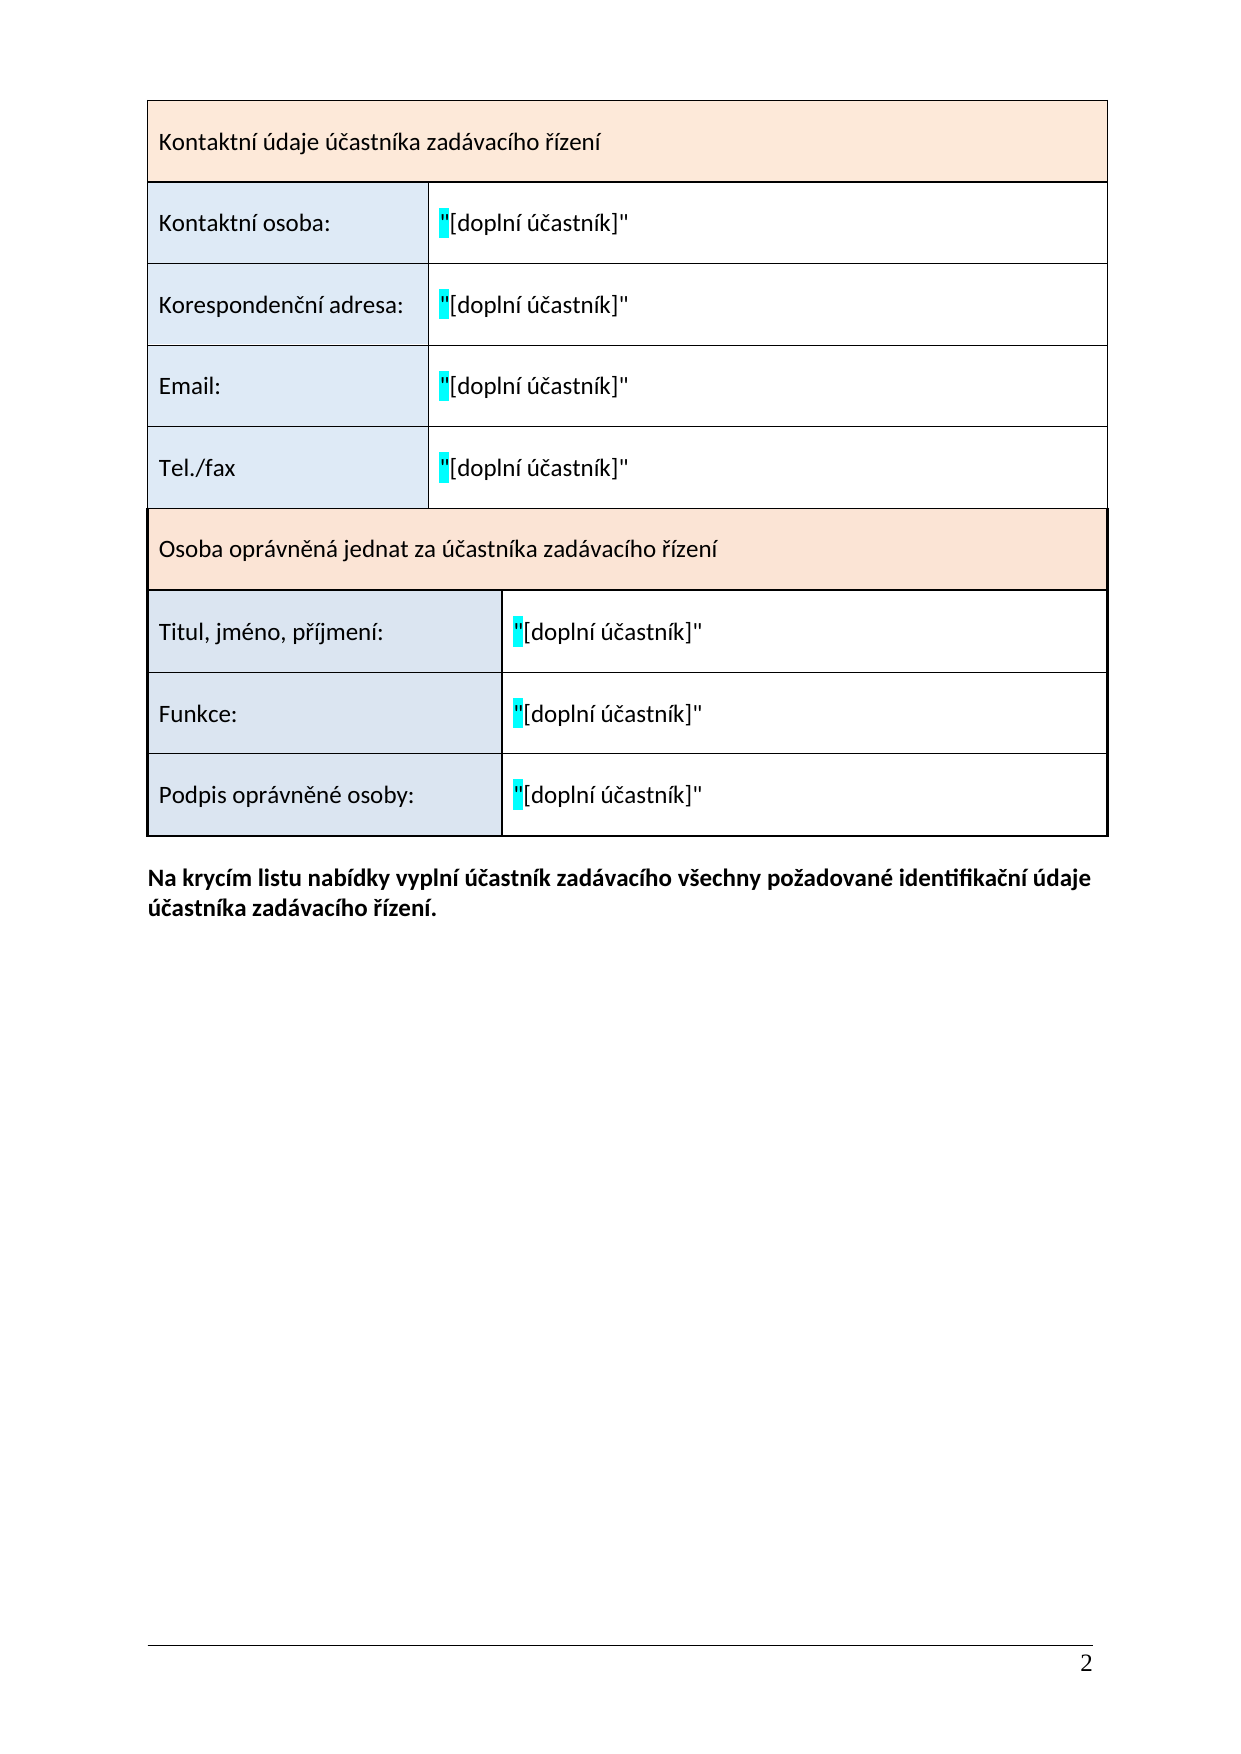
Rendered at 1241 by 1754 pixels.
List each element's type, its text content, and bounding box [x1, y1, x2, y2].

table_cell Tel./fax [148, 427, 428, 508]
table_cell [503, 591, 1106, 672]
table_cell Podpis oprávněné osoby: [149, 754, 501, 835]
table_cell [429, 183, 1107, 263]
table_header Kontaktní údaje účastníka zadávacího řízení [148, 101, 1107, 181]
table_cell Korespondenční adresa: [148, 264, 428, 344]
table_cell Titul, jméno, příjmení: [149, 591, 501, 672]
table_cell [503, 754, 1106, 835]
table_cell Funkce: [149, 673, 501, 753]
text Na krycím listu nabídky vyplní účastník zadávacího všechny požadované identifikační údaje účastníka zadávacího řízení. [148, 862, 1093, 923]
table_cell [429, 427, 1107, 508]
table_cell [503, 673, 1106, 753]
table_cell [429, 264, 1107, 344]
table_cell Osoba oprávněná jednat za účastníka zadávacího řízení [149, 509, 1106, 589]
table_cell Kontaktní osoba: [148, 183, 428, 263]
table_cell Email: [148, 346, 428, 426]
table_cell [429, 346, 1107, 426]
